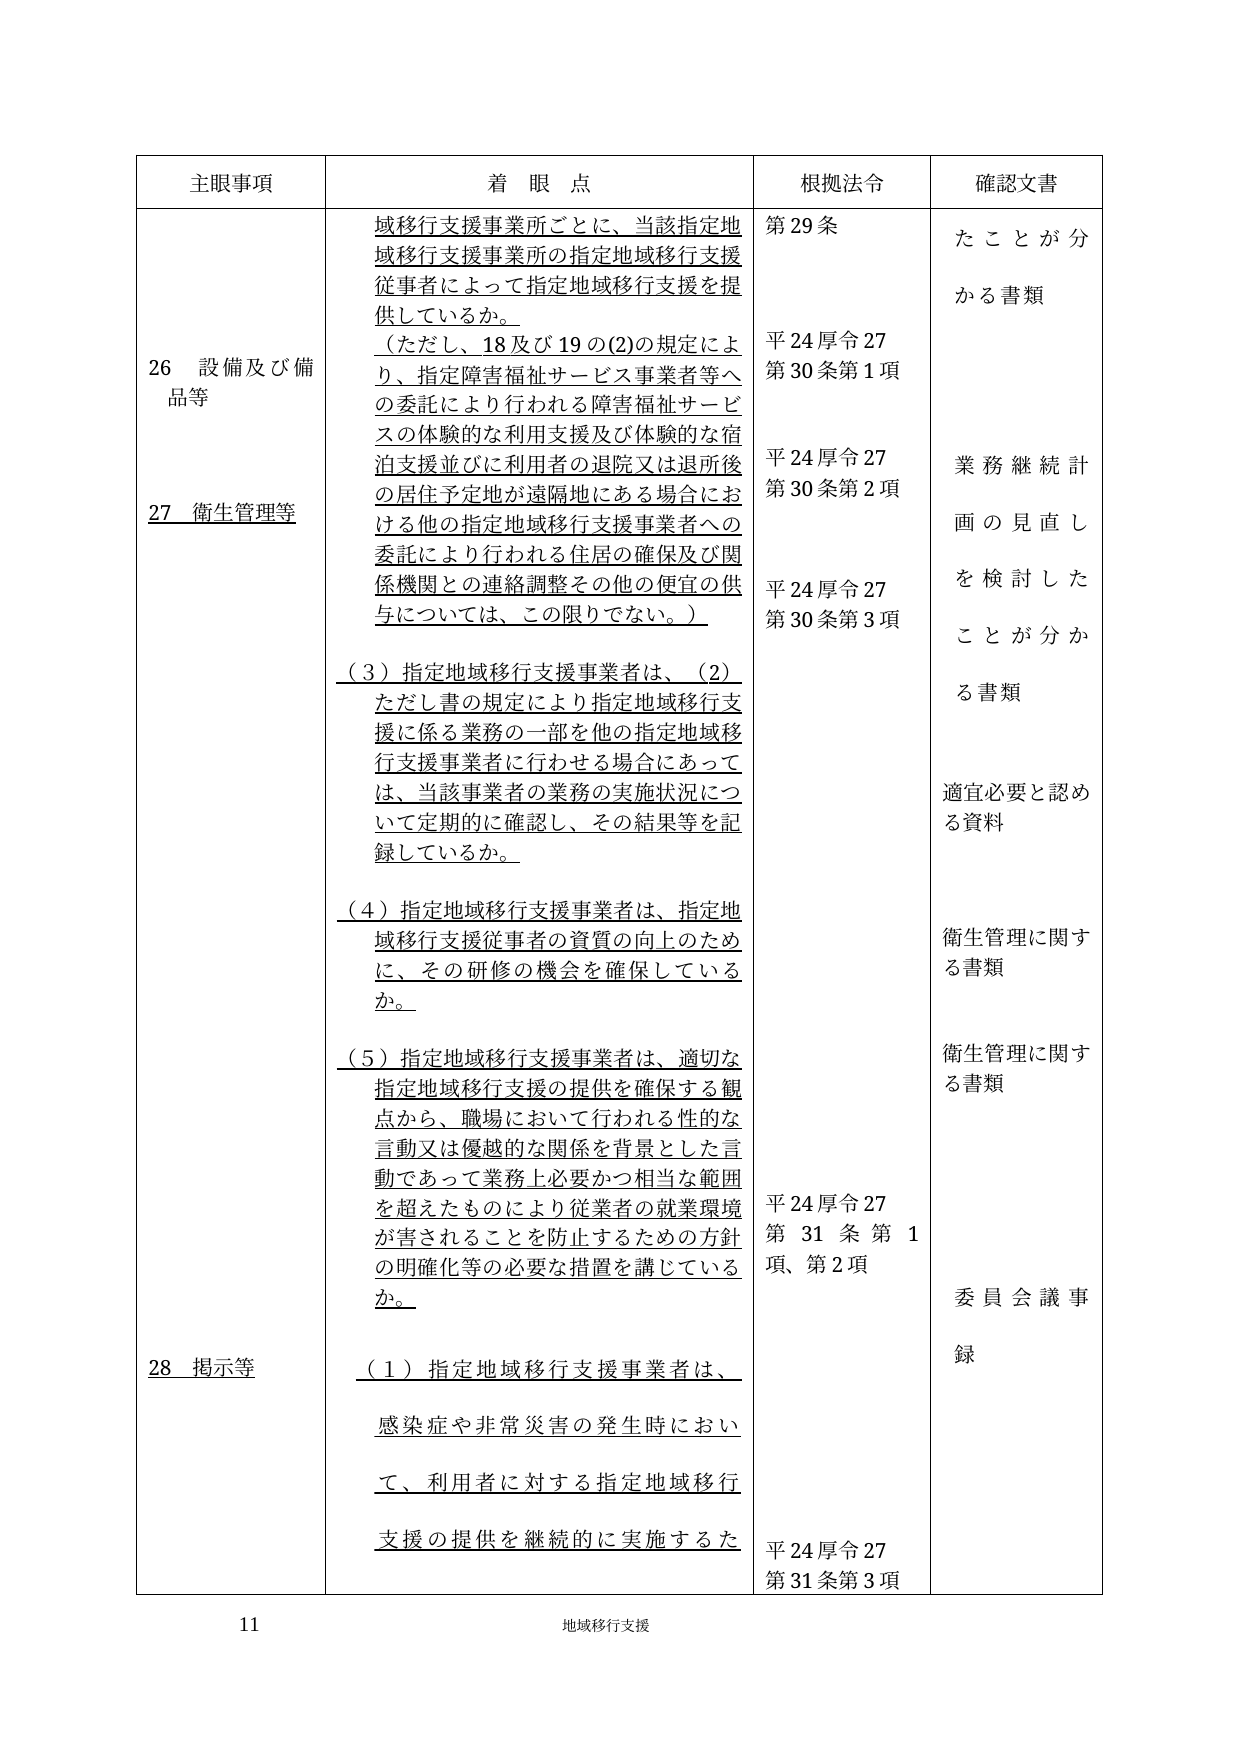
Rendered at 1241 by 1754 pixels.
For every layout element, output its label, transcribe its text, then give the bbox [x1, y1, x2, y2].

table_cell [326, 209, 753, 1594]
table_header 根拠法令 [754, 156, 930, 208]
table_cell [754, 209, 930, 1594]
table_header 主眼事項 [137, 156, 325, 208]
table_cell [137, 209, 325, 1594]
table_header 着 眼 点 [326, 156, 753, 208]
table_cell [931, 209, 1102, 1594]
table_header 確認文書 [931, 156, 1102, 208]
